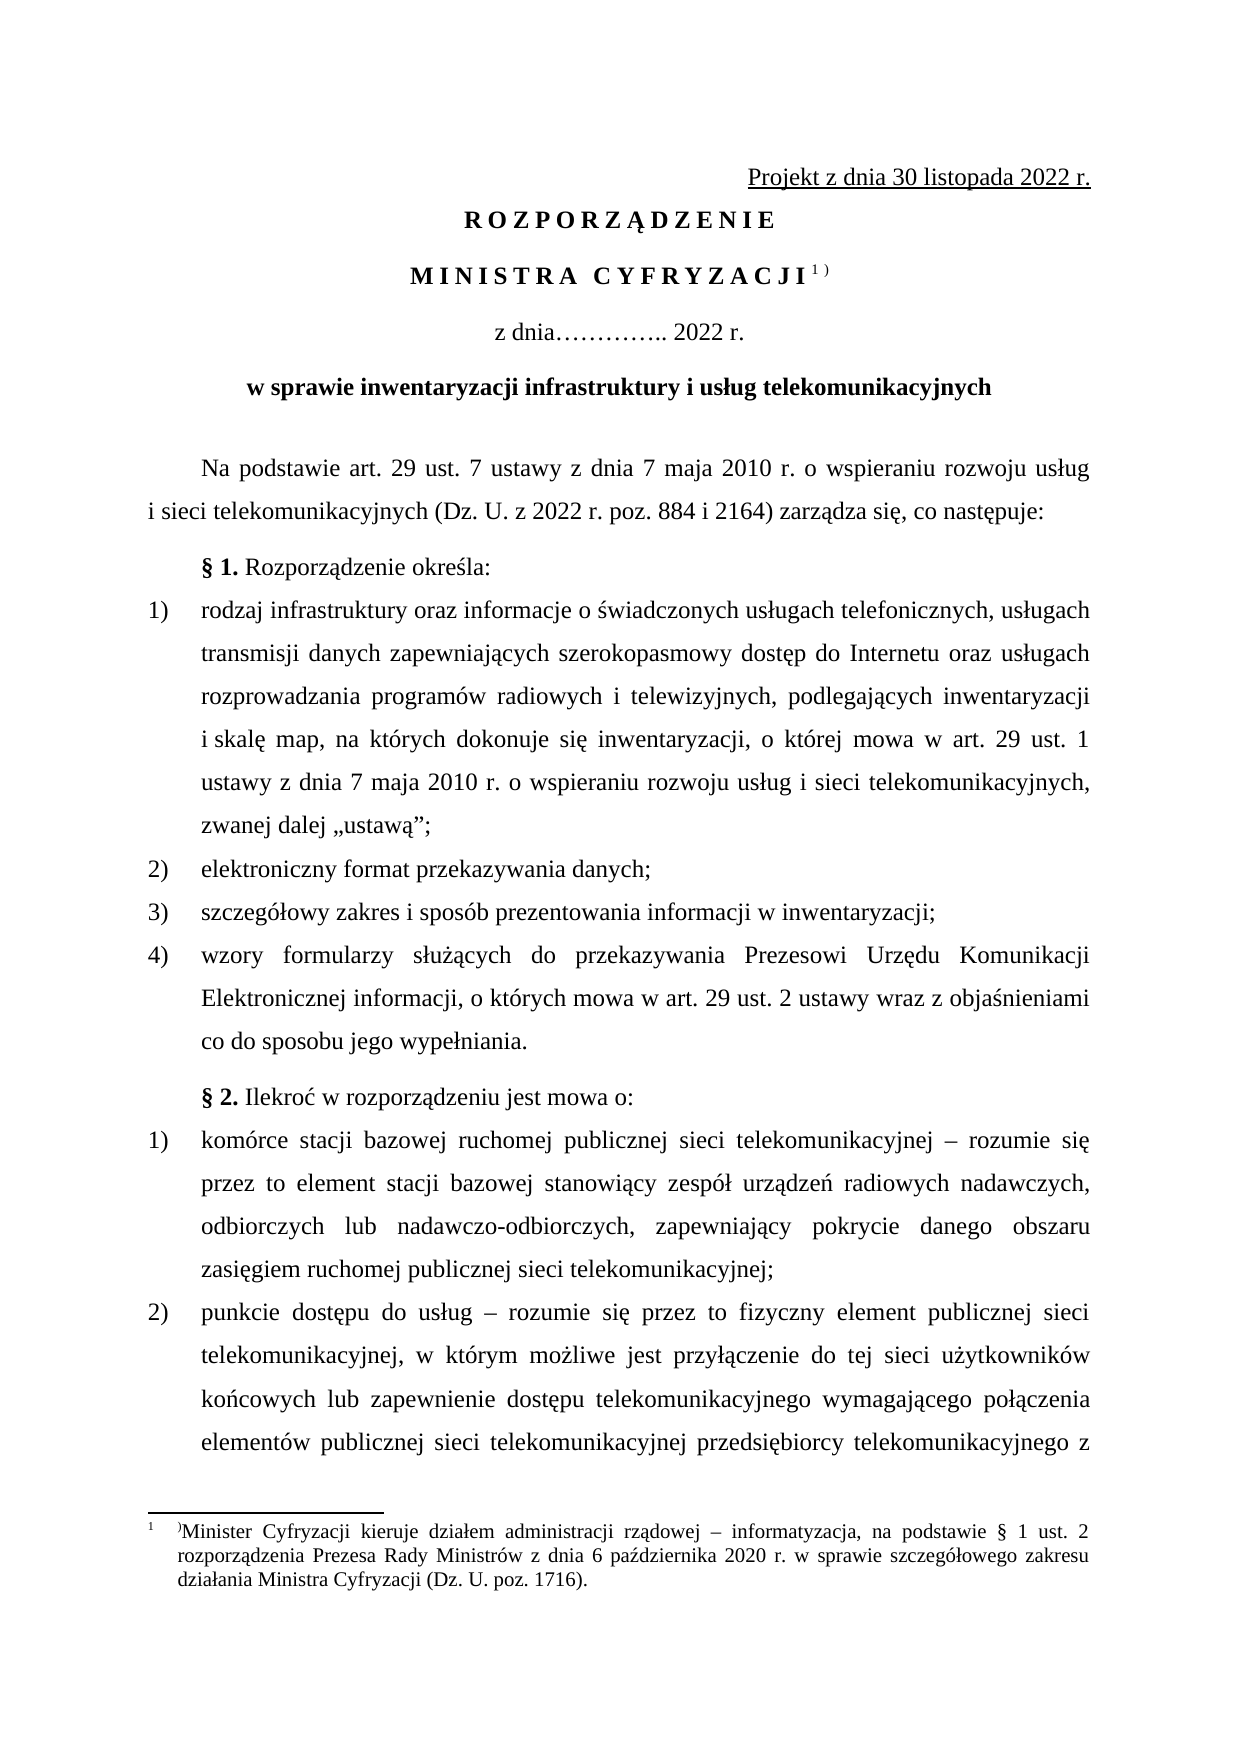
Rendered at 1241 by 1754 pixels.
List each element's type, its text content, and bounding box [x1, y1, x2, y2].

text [148, 1297, 1091, 1456]
text § 2. Ilekroć w rozporządzeniu jest mowa o: [148, 1082, 1091, 1111]
text 1) komórce stacji bazowej ruchomej publicznej sieci telekomunikacyjnej – rozumie się przez to element stacji bazowej stanowiący zespół urządzeń radiowych nadawczych, odbiorczych lub nadawczo-odbiorczych, zapewniający pokrycie danego obszaru zasięgiem ruchomej publicznej sieci telekomunikacyjnej; [148, 1125, 1091, 1283]
text Projekt z dnia 30 listopada 2022 r. [148, 162, 1091, 191]
text Na podstawie art. 29 ust. 7 ustawy z dnia 7 maja 2010 r. o wspieraniu rozwoju usług i sieci telekomunikacyjnych (Dz. U. z 2022 r. poz. 884 i 2164) zarządza się, co następuje: [148, 453, 1091, 525]
text 3) szczegółowy zakres i sposób prezentowania informacji w inwentaryzacji; [148, 897, 1091, 926]
text z dnia………….. 2022 r. [148, 317, 1091, 346]
text 1) rodzaj infrastruktury oraz informacje o świadczonych usługach telefonicznych, usługach transmisji danych zapewniających szerokopasmowy dostęp do Internetu oraz usługach rozprowadzania programów radiowych i telewizyjnych, podlegających inwentaryzacji i skalę map, na których dokonuje się inwentaryzacji, o której mowa w art. 29 ust. 1 ustawy z dnia 7 maja 2010 r. o wspieraniu rozwoju usług i sieci telekomunikacyjnych, zwanej dalej „ustawą”; [148, 595, 1091, 839]
text ROZPORZĄDZENIE [148, 206, 1091, 234]
text w sprawie inwentaryzacji infrastruktury i usług telekomunikacyjnych [148, 372, 1091, 401]
text § 1. Rozporządzenie określa: [148, 552, 1091, 581]
text 2) elektroniczny format przekazywania danych; [148, 854, 1091, 882]
text MINISTRA CYFRYZACJi) [148, 261, 1091, 290]
text 4) wzory formularzy służących do przekazywania Prezesowi Urzędu Komunikacji Elektronicznej informacji, o których mowa w art. 29 ust. 2 ustawy wraz z objaśnieniami co do sposobu jego wypełniania. [148, 940, 1091, 1055]
